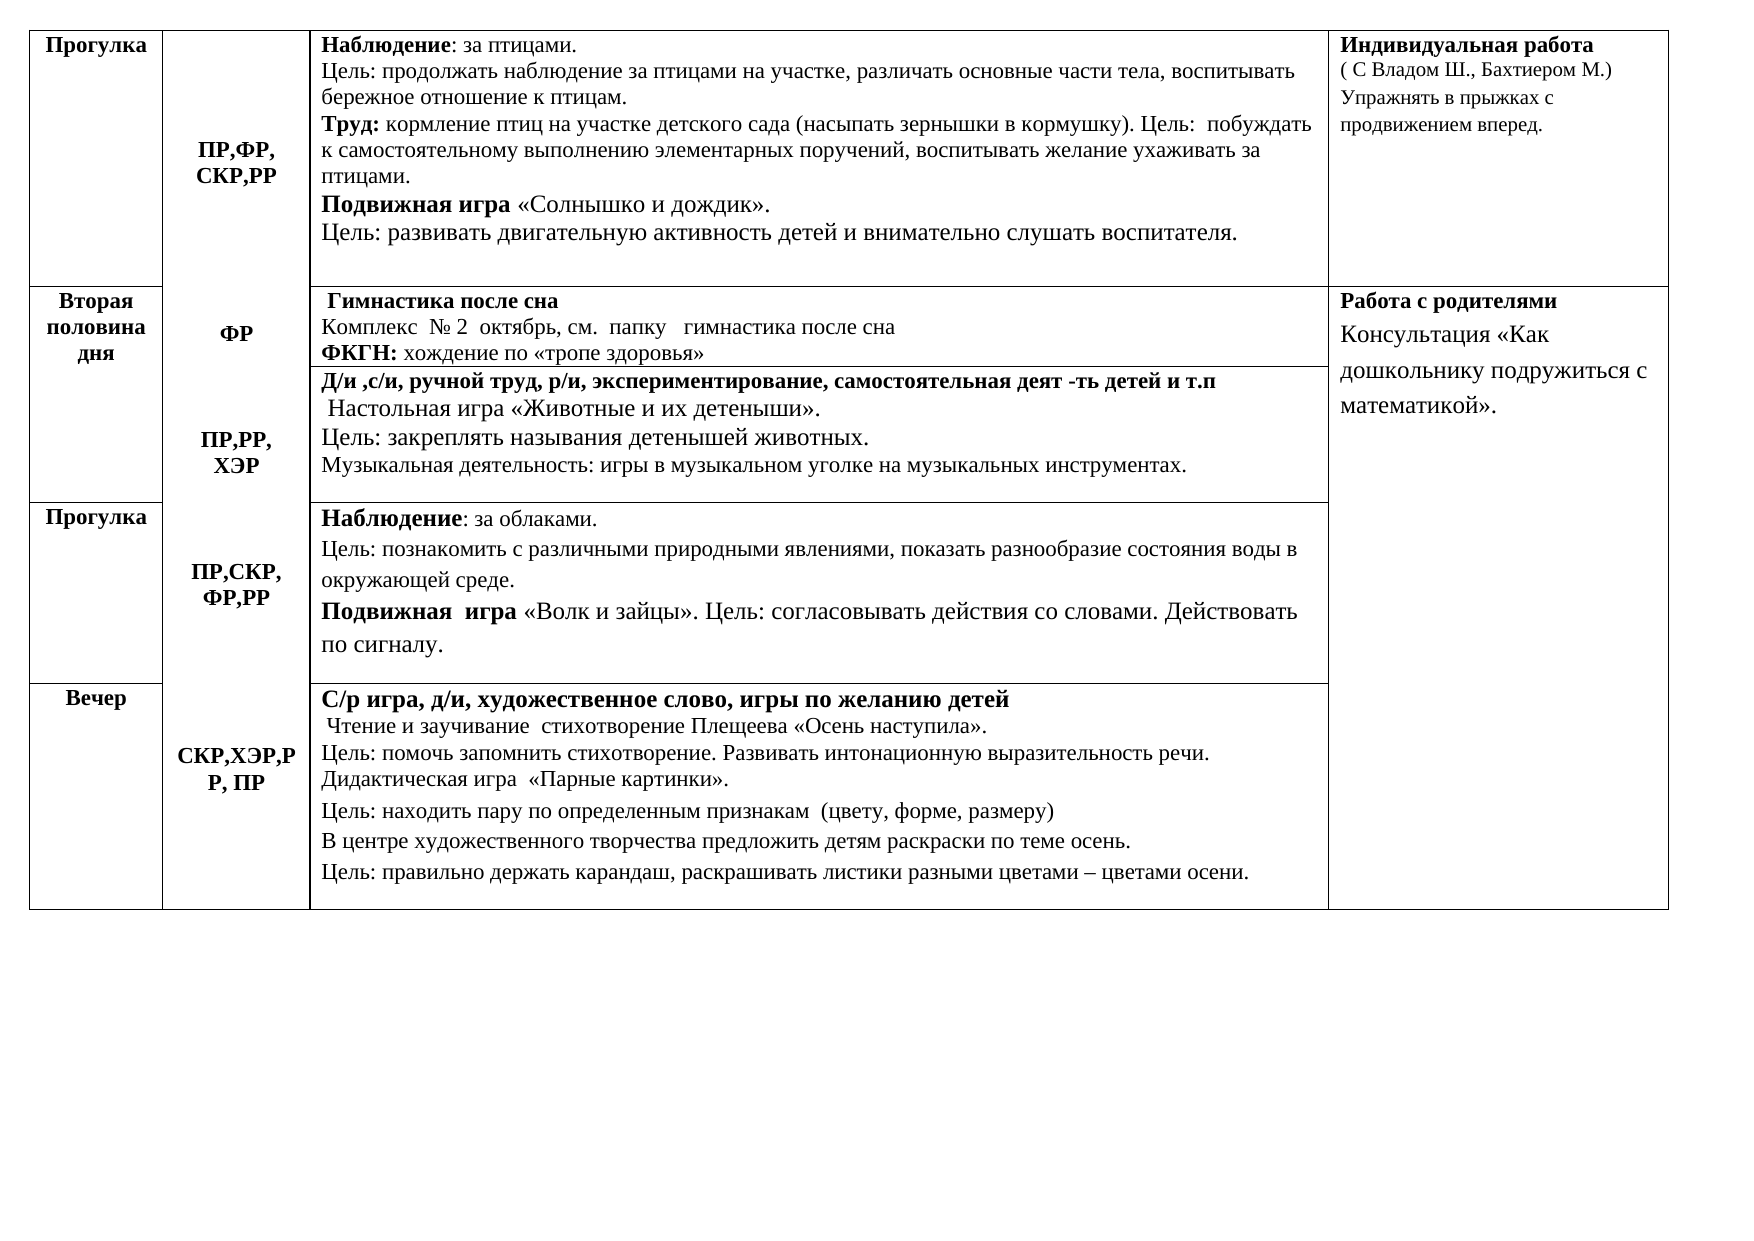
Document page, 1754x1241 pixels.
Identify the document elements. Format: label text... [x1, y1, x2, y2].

table_cell Прогулка [30, 503, 162, 683]
table_cell Вторая половина дня [30, 287, 162, 502]
table_cell Гимнастика после сна Комплекс № 2 октябрь, см. папку гимнастика после сна ФКГН: хождение по «тропе здоровья» [311, 287, 1328, 366]
table_cell Наблюдение: за облаками. Цель: познакомить с различными природными явлениями, показать разнообразие состояния воды в окружающей среде. Подвижная игра «Волк и зайцы». Цель: согласовывать действия со словами. Действовать по сигналу. [311, 503, 1328, 683]
table_cell Вечер [30, 684, 162, 909]
table_cell С/р игра, д/и, художественное слово, игры по желанию детей Чтение и заучивание стихотворение Плещеева «Осень наступила». Цель: помочь запомнить стихотворение. Развивать интонационную выразительность речи. Дидактическая игра «Парные картинки». Цель: находить пару по определенным признакам (цвету, форме, размеру) В центре художественного творчества предложить детям раскраски по теме осень. Цель: правильно держать карандаш, раскрашивать листики разными цветами – цветами осени. [311, 684, 1328, 909]
table_header Индивидуальная работа ( С Владом Ш., Бахтиером М.) Упражнять в прыжках с продвижением вперед. [1329, 31, 1668, 286]
table_cell Д/и ,с/и, ручной труд, р/и, экспериментирование, самостоятельная деят -ть детей и т.п Настольная игра «Животные и их детеныши». Цель: закреплять называния детенышей животных. Музыкальная деятельность: игры в музыкальном уголке на музыкальных инструментах. [311, 367, 1328, 502]
table_cell Работа с родителями Консультация «Как дошкольнику подружиться с математикой». [1329, 287, 1668, 909]
table_header ПР,ФР, СКР,РР ФР ПР,РР, ХЭР ПР,СКР, ФР,РР СКР,ХЭР,РР, ПР [163, 31, 309, 909]
table_header Прогулка [30, 31, 162, 286]
table_header Наблюдение: за птицами. Цель: продолжать наблюдение за птицами на участке, различать основные части тела, воспитывать бережное отношение к птицам. Труд: кормление птиц на участке детского сада (насыпать зернышки в кормушку). Цель: побуждать к самостоятельному выполнению элементарных поручений, воспитывать желание ухаживать за птицами. Подвижная игра «Солнышко и дождик». Цель: развивать двигательную активность детей и внимательно слушать воспитателя. [311, 31, 1328, 286]
